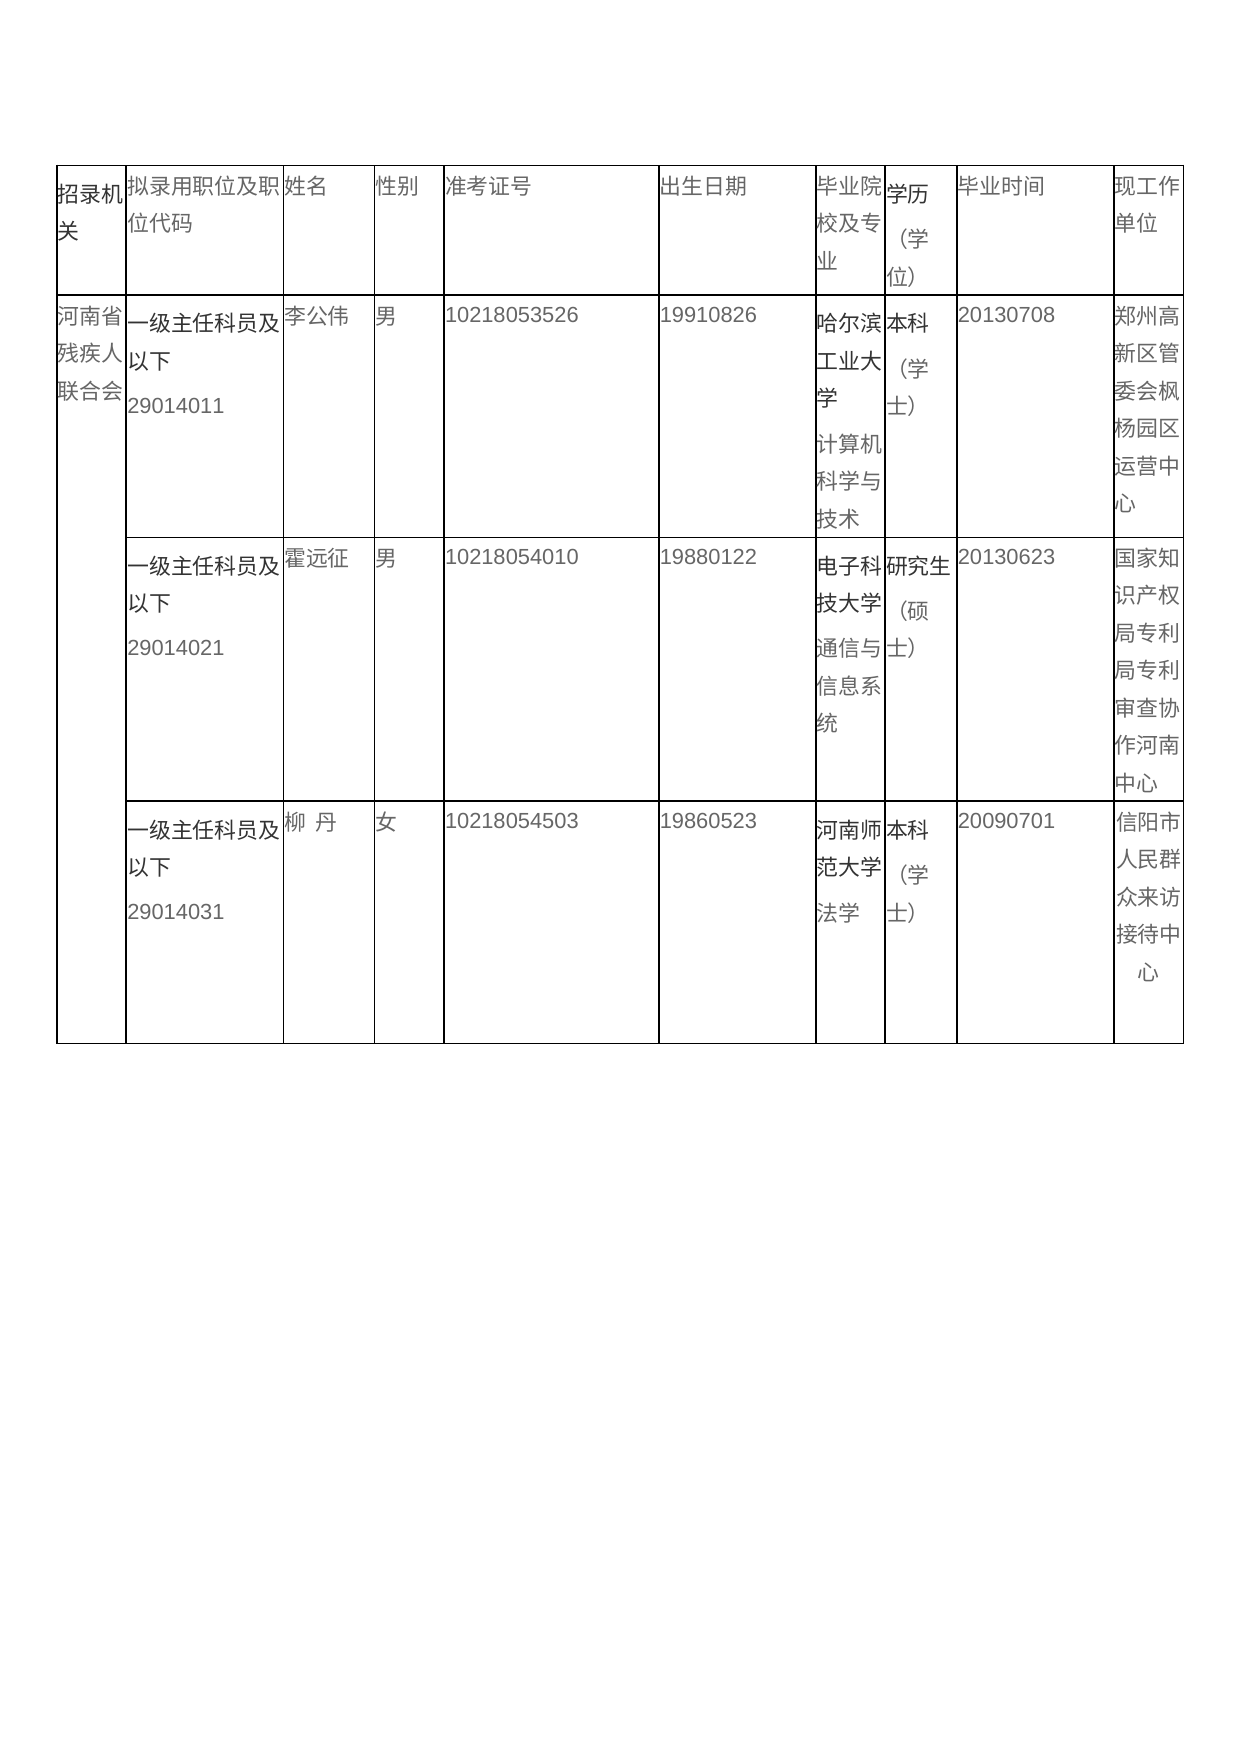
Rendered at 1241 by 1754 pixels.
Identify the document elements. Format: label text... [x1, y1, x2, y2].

table_cell 研究生 （硕士） [886, 538, 956, 800]
table_header 现工作单位 [1115, 166, 1183, 294]
table_header 毕业时间 [958, 166, 1113, 294]
table_header 准考证号 [445, 166, 658, 294]
table_cell 女 [375, 802, 443, 1043]
table_cell 20090701 [958, 802, 1113, 1043]
table_cell 河南省残疾人联合会 [58, 296, 125, 1043]
table_header 姓名 [284, 166, 374, 294]
table_cell 男 [375, 296, 443, 536]
table_cell 河南师范大学 法学 [817, 802, 884, 1043]
table_header 出生日期 [660, 166, 815, 294]
table_header 拟录用职位及职位代码 [127, 166, 283, 294]
table_cell 一级主任科员及以下 29014021 [127, 538, 283, 800]
table_cell 10218054010 [445, 538, 658, 800]
table_cell 一级主任科员及以下 29014011 [127, 296, 283, 536]
table_cell 本科 （学士） [886, 296, 956, 536]
table_cell 10218054503 [445, 802, 658, 1043]
table_header 学历 （学位） [886, 166, 956, 294]
table_cell 信阳市人民群众来访接待中心 [1115, 802, 1183, 1043]
table_cell 20130623 [958, 538, 1113, 800]
table_cell 20130708 [958, 296, 1113, 536]
table_cell 柳 丹 [284, 802, 374, 1043]
table_header 性别 [375, 166, 443, 294]
table_header 招录机关 [58, 166, 125, 294]
table_cell 本科 （学士） [886, 802, 956, 1043]
table_cell 国家知识产权局专利局专利审查协作河南中心 [1115, 538, 1183, 800]
table_cell 19910826 [660, 296, 815, 536]
table_cell 男 [375, 538, 443, 800]
table_cell 10218053526 [445, 296, 658, 536]
table_cell 郑州高新区管委会枫杨园区运营中心 [1115, 296, 1183, 536]
table_cell 霍远征 [284, 538, 374, 800]
table_cell 19880122 [660, 538, 815, 800]
table_cell 哈尔滨工业大学 计算机科学与技术 [817, 296, 884, 536]
table_cell 一级主任科员及以下 29014031 [127, 802, 283, 1043]
table_cell 19860523 [660, 802, 815, 1043]
table_cell 李公伟 [284, 296, 374, 536]
table_header 毕业院校及专业 [817, 166, 884, 294]
table_cell 电子科技大学 通信与信息系统 [817, 538, 884, 800]
